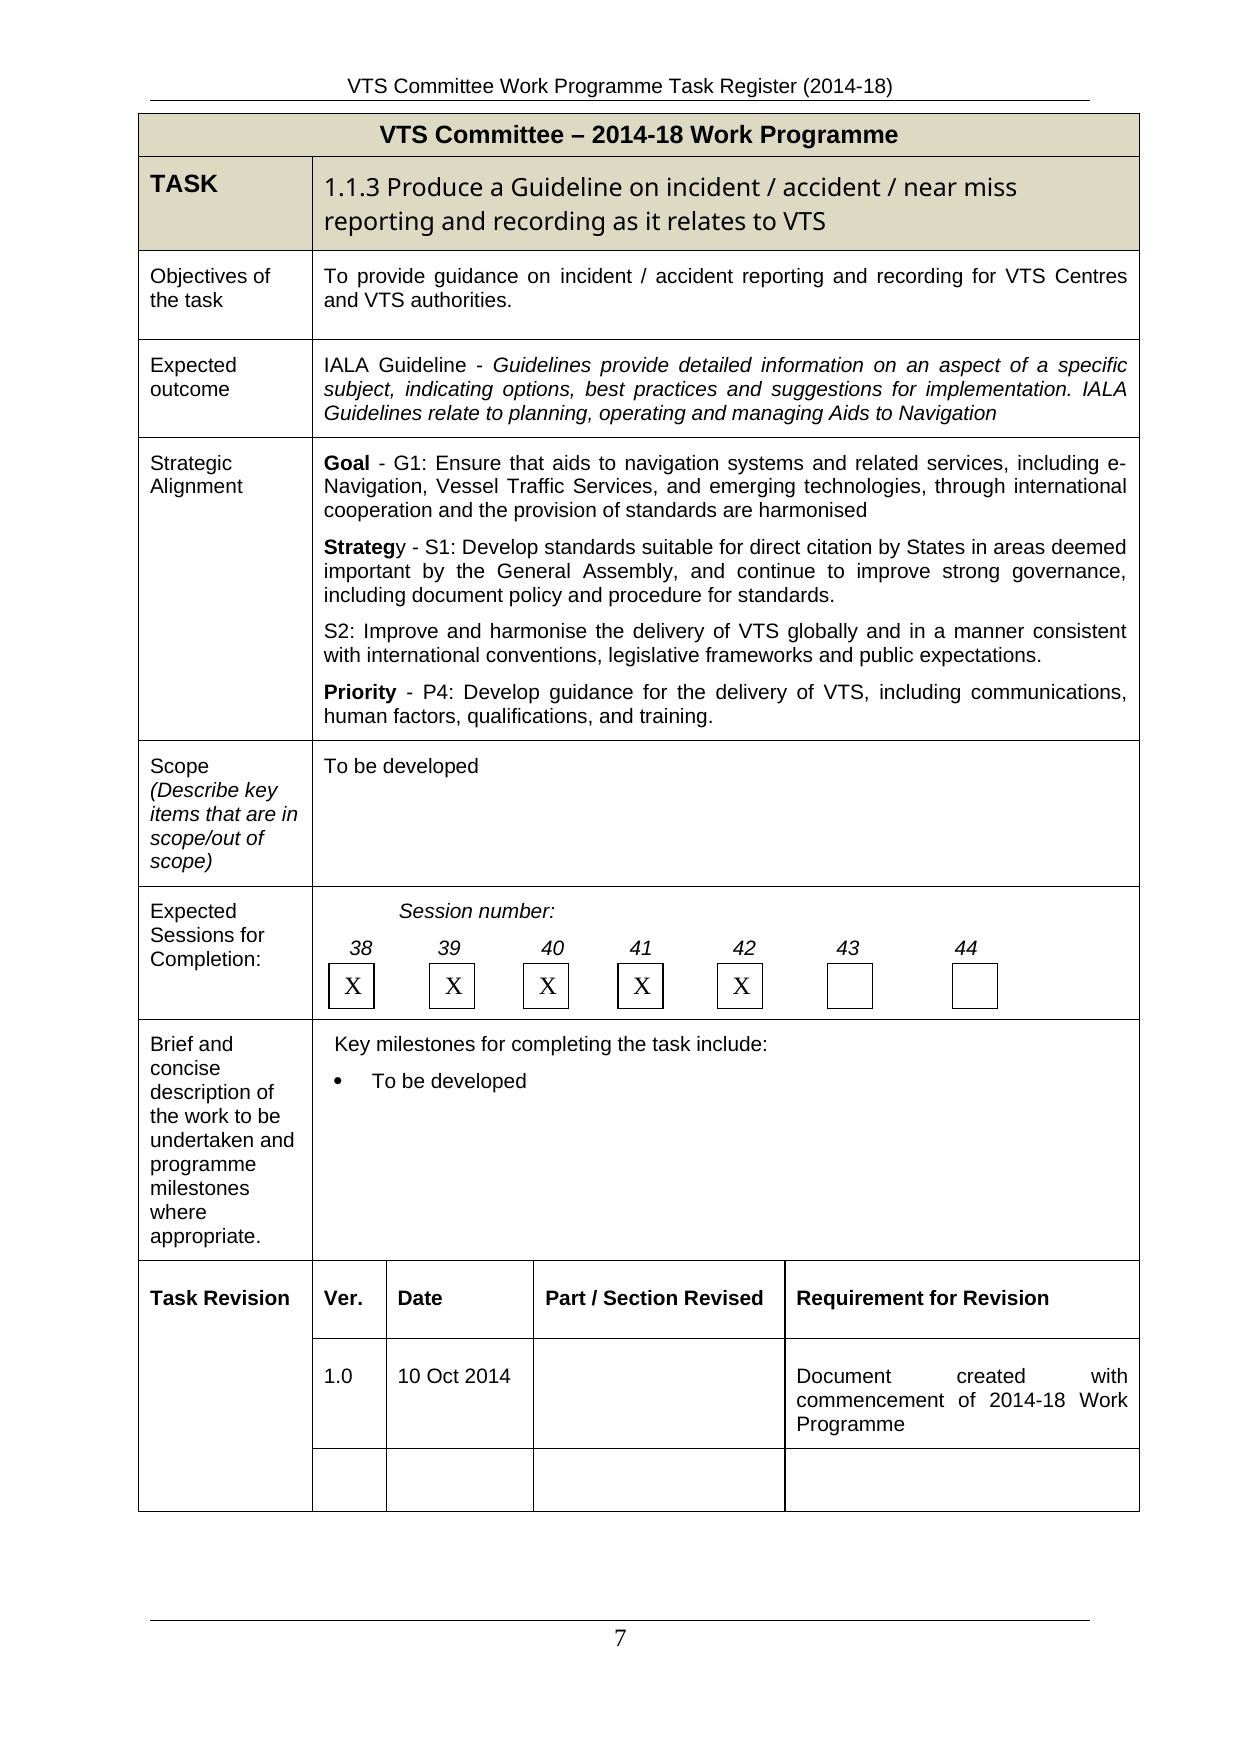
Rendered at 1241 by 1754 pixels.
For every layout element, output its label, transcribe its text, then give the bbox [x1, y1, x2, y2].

table_cell [313, 1449, 386, 1511]
table_cell Part / Section Revised [534, 1261, 784, 1338]
table_cell Ver. [313, 1261, 386, 1338]
table_cell Brief and concise description of the work to be undertaken and programme milestones where appropriate. [139, 1020, 312, 1260]
table_cell Document created with commencement of 2014-18 Work Programme [786, 1339, 1139, 1448]
table_cell To provide guidance on incident / accident reporting and recording for VTS Centres and VTS authorities. [313, 251, 1139, 339]
table_cell Requirement for Revision [786, 1261, 1139, 1338]
table_header VTS Committee – 2014-18 Work Programme [139, 114, 1139, 156]
table_cell Key milestones for completing the task include: To be developed [313, 1020, 1139, 1260]
table_cell Expected outcome [139, 340, 312, 437]
table_cell Objectives of the task [139, 251, 312, 339]
table_cell 1.1.3 Produce a Guideline on incident / accident / near miss reporting and recording as it relates to VTS [313, 157, 1139, 250]
table_cell 10 Oct 2014 [387, 1339, 533, 1448]
table_cell Date [387, 1261, 533, 1338]
table_cell Task Revision [139, 1261, 312, 1511]
table_cell Goal - G1: Ensure that aids to navigation systems and related services, including e-Navigation, Vessel Traffic Services, and emerging technologies, through international cooperation and the provision of standards are harmonised Strategy - S1: Develop standards suitable for direct citation by States in areas deemed important by the General Assembly, and continue to improve strong governance, including document policy and procedure for standards. S2: Improve and harmonise the delivery of VTS globally and in a manner consistent with international conventions, legislative frameworks and public expectations. Priority - P4: Develop guidance for the delivery of VTS, including communications, human factors, qualifications, and training. [313, 438, 1139, 740]
table_cell IALA Guideline - Guidelines provide detailed information on an aspect of a specific subject, indicating options, best practices and suggestions for implementation. IALA Guidelines relate to planning, operating and managing Aids to Navigation [313, 340, 1139, 437]
table_cell Expected Sessions for Completion: [139, 887, 312, 1018]
table_cell To be developed [313, 741, 1139, 886]
table_cell [387, 1449, 533, 1511]
table_cell Scope (Describe key items that are in scope/out of scope) [139, 741, 312, 886]
table_cell [534, 1339, 784, 1448]
table_cell [786, 1449, 1139, 1511]
table_cell 1.0 [313, 1339, 386, 1448]
table_cell Session number: 38 39 40 41 42 43 44 [313, 887, 1139, 1018]
table_cell [534, 1449, 784, 1511]
table_cell TASK [139, 157, 312, 250]
table_cell Strategic Alignment [139, 438, 312, 740]
